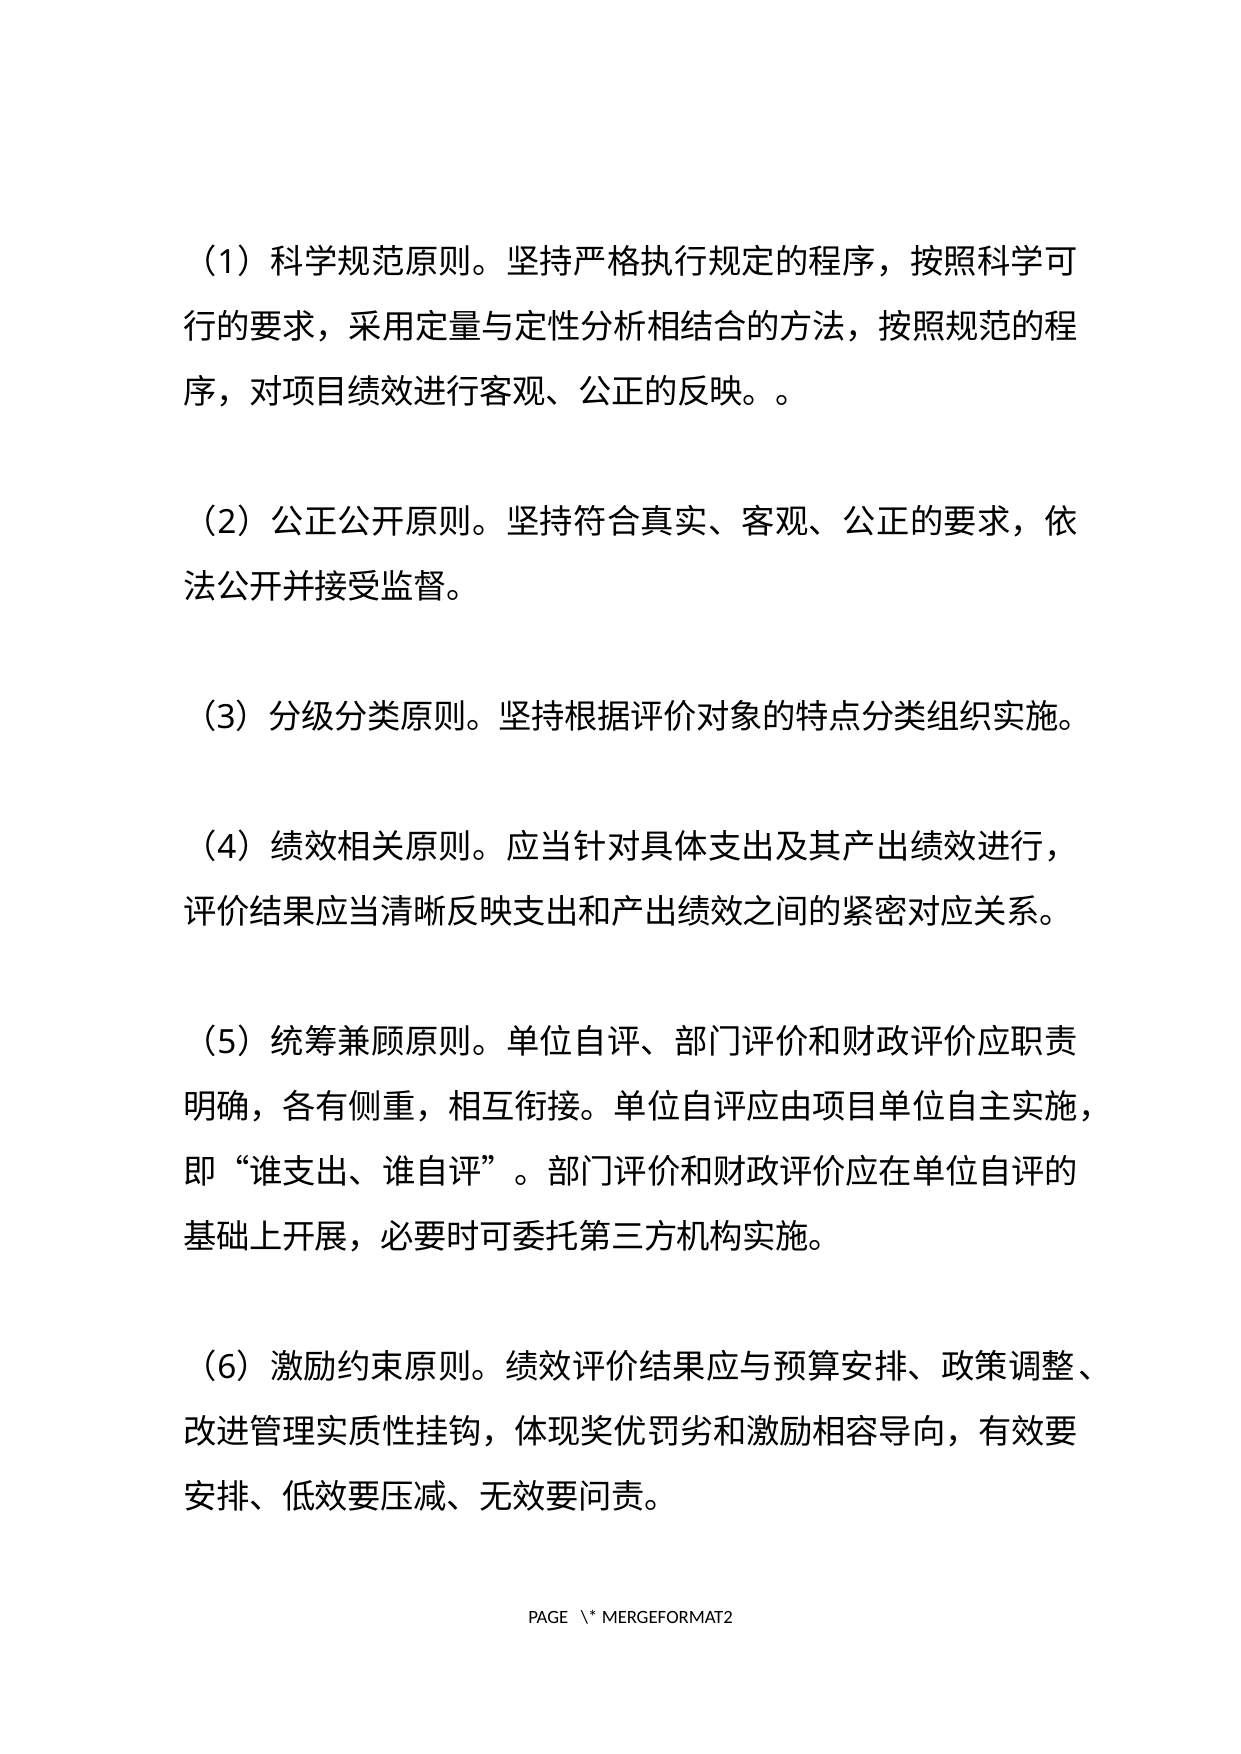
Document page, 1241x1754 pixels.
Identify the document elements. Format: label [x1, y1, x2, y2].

text [183, 162, 1078, 1527]
